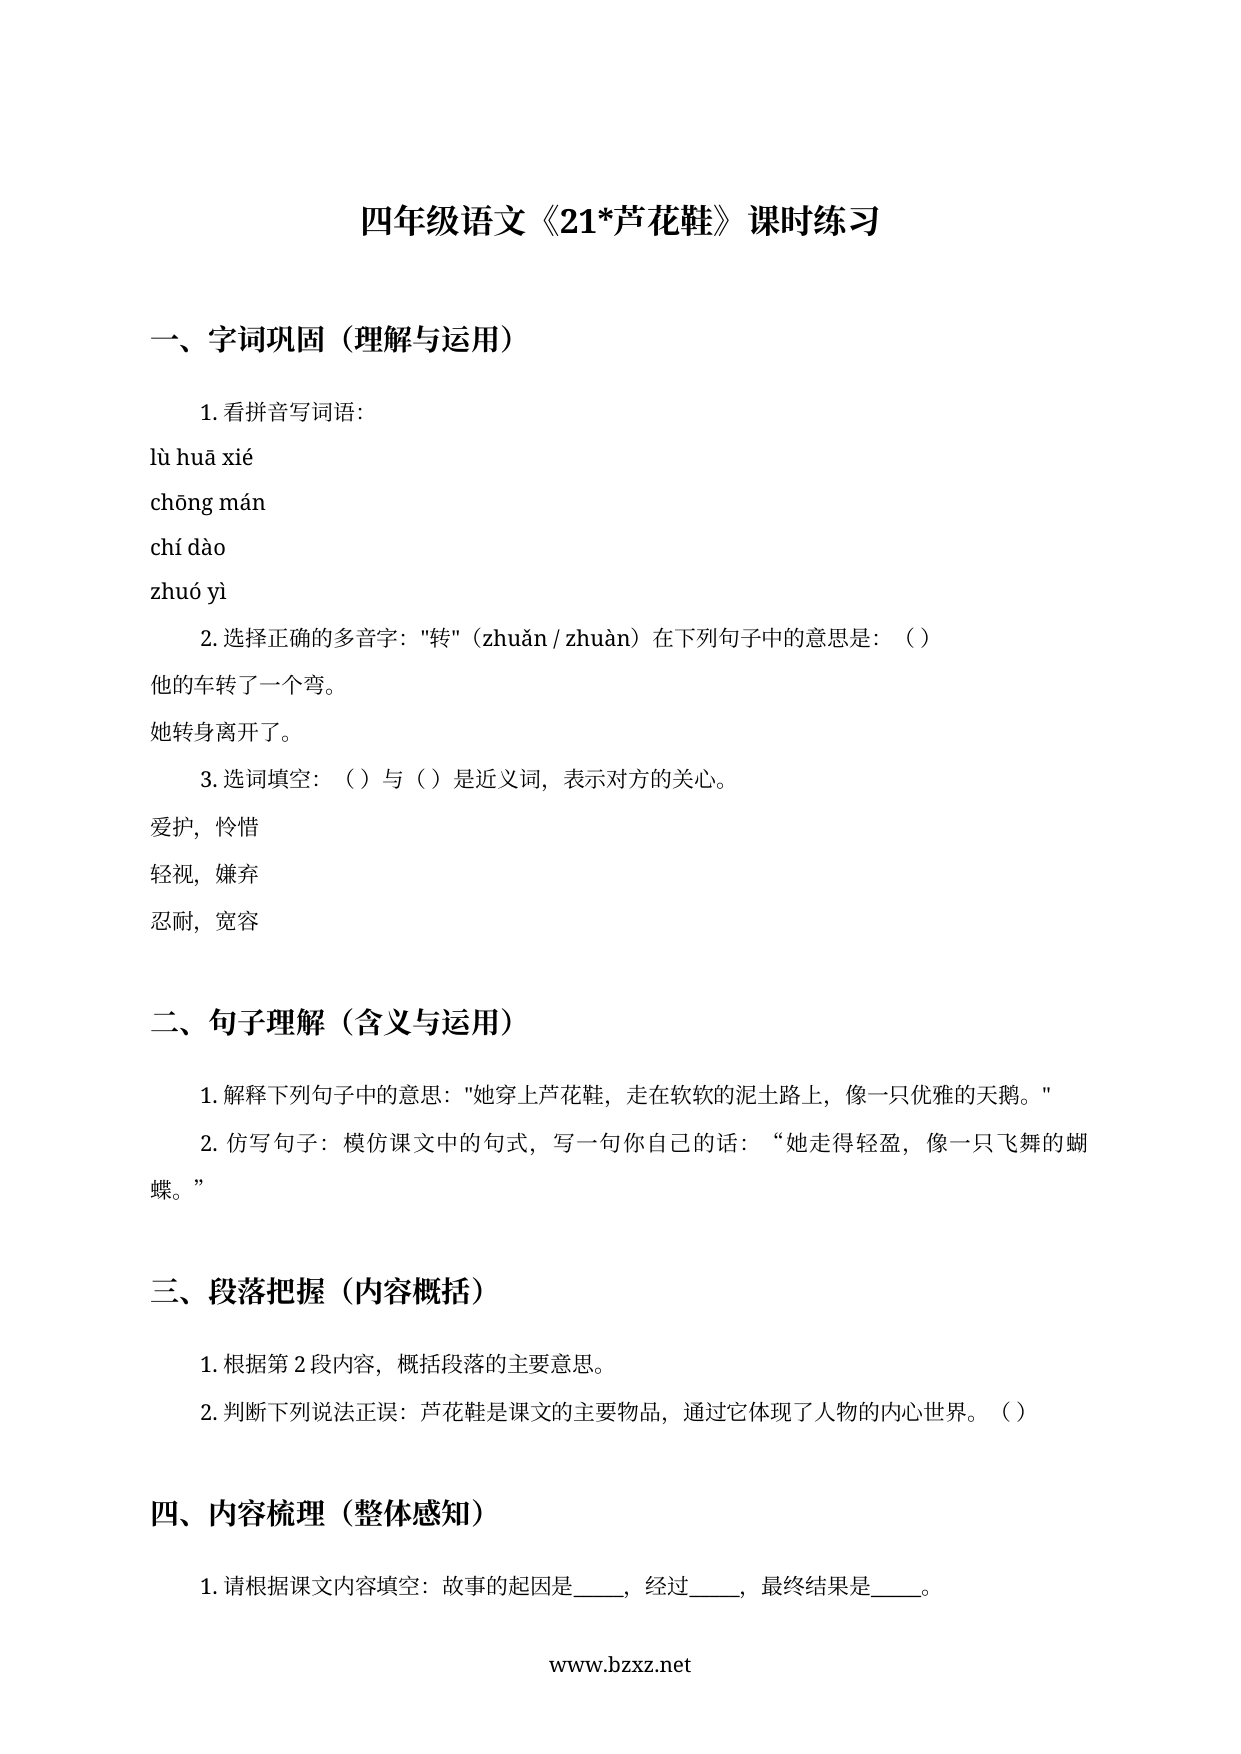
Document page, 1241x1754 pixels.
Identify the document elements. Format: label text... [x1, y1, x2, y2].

text 1. 看拼音写词语： [150, 395, 1090, 426]
subtitle 四年级语文《21*芦花鞋》课时练习 [150, 195, 1090, 243]
text chōng mán [150, 487, 1090, 517]
text 她转身离开了。 [150, 715, 1090, 747]
text 爱护，怜惜 [150, 810, 1090, 841]
text 2. 仿写句子：模仿课文中的句式，写一句你自己的话：“她走得轻盈，像一只飞舞的蝴蝶。” [150, 1126, 1090, 1205]
text 忍耐，宽容 [150, 904, 1090, 936]
subtitle 三、段落把握（内容概括） [150, 1269, 1090, 1311]
text 他的车转了一个弯。 [150, 668, 1090, 699]
subtitle 四、内容梳理（整体感知） [150, 1491, 1090, 1533]
text 2. 判断下列说法正误：芦花鞋是课文的主要物品，通过它体现了人物的内心世界。（ ） [150, 1395, 1090, 1427]
text 1. 请根据课文内容填空：故事的起因是_____，经过_____，最终结果是_____。 [150, 1569, 1090, 1601]
text chí dào [150, 531, 1090, 561]
text zhuó yì [150, 576, 1090, 606]
text lù huā xié [150, 442, 1090, 472]
text 1. 根据第2段内容，概括段落的主要意思。 [150, 1348, 1090, 1379]
subtitle 二、句子理解（含义与运用） [150, 1000, 1090, 1042]
text 2. 选择正确的多音字："转"（zhuǎn / zhuàn）在下列句子中的意思是：（ ） [150, 621, 1090, 652]
subtitle 一、字词巩固（理解与运用） [150, 316, 1090, 358]
text 轻视，嫌弃 [150, 857, 1090, 888]
text 3. 选词填空：（ ）与（ ）是近义词，表示对方的关心。 [150, 762, 1090, 794]
text 1. 解释下列句子中的意思："她穿上芦花鞋，走在软软的泥土路上，像一只优雅的天鹅。" [150, 1079, 1090, 1110]
